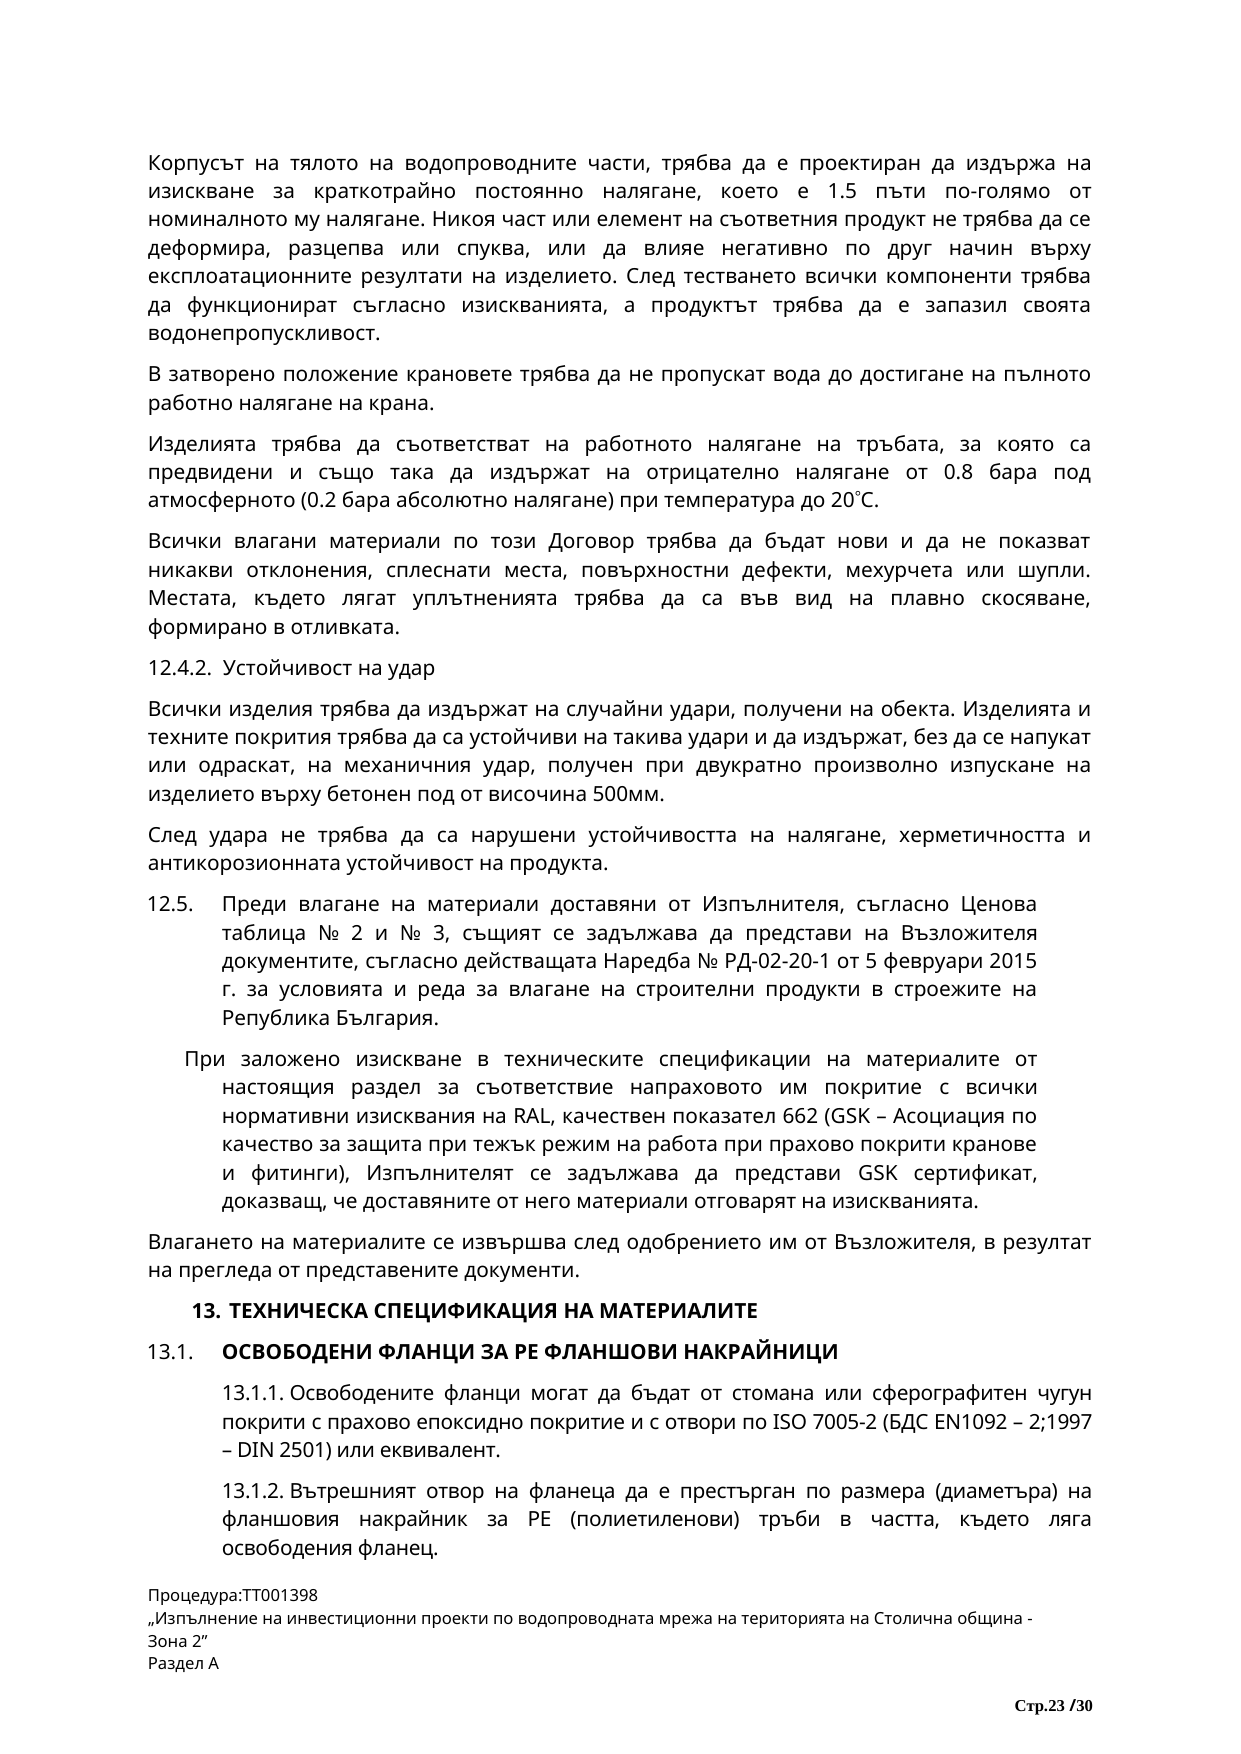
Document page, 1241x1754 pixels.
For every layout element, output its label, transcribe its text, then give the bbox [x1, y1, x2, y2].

text След удара не трябва да са нарушени устойчивостта на налягане, херметичността и антикорозионната устойчивост на продукта. [148, 820, 1092, 877]
text При заложено изискване в техническите спецификации на материалите от настоящия раздел за съответствие напраховото им покритие с всички нормативни изисквания на RAL, качествен показател 662 (GSK – Асоциация по качество за защита при тежък режим на работа при прахово покрити кранове и фитинги), Изпълнителят се задължава да представи GSK сертификат, доказващ, че доставяните от него материали отговарят на изискванията. [184, 1044, 1038, 1214]
list ОСВОБОДЕНИ ФЛАНЦИ ЗА PE ФЛАНШОВИ НАКРАЙНИЦИ [147, 1337, 1092, 1366]
text В затворено положение крановете трябва да не пропускат вода до достигане на пълното работно налягане на крана. [148, 359, 1092, 416]
list Освободените фланци могат да бъдат от стомана или сферографитен чугун покрити с прахово епоксидно покритие и с отвори по 7005-2 (БДС EN1092 – 2;1997 – DIN 2501) или еквивалент. [222, 1378, 1092, 1464]
text Всички изделия трябва да издържат на случайни удари, получени на обекта. Изделията и техните покрития трябва да са устойчиви на такива удари и да издържат, без да се напукат или одраскат, на механичния удар, получен при двукратно произволно изпускане на изделието върху бетонен под от височина 500мм. [148, 694, 1092, 807]
list Вътрешният отвор на фланеца да е престърган по размера (диаметъра) на фланшовия накрайник за PE (полиетиленови) тръби в частта, където ляга освободения фланец. [222, 1476, 1092, 1561]
list ТЕХНИЧЕСКА СПЕЦИФИКАЦИЯ НА МАТЕРИАЛИТЕ [191, 1296, 1038, 1325]
text Изделията трябва да съответстват на работното налягане на тръбата, за която са предвидени и също така да издържат на отрицателно налягане от 0.8 бара под атмосферното (0.2 бара абсолютно налягане) при температура до 20C. [148, 429, 1092, 514]
text Всички влагани материали по този Договор трябва да бъдат нови и да не показват никакви отклонения, сплеснати места, повърхностни дефекти, мехурчета или шупли. Местата, където лягат уплътненията трябва да са във вид на плавно скосяване, формирано в отливката. [148, 526, 1092, 640]
text Влагането на материалите се извършва след одобрението им от Възложителя, в резултат на прегледа от представените документи. [148, 1227, 1092, 1284]
list Устойчивост на удар [148, 653, 1038, 681]
list Преди влагане на материали доставяни от Изпълнителя, съгласно Ценова таблица № 2 и № 3, същият се задължава да представи на Възложителя документите, съгласно действащата Наредба № РД-02-20-1 от 5 февруари 2015 г. за условията и реда за влагане на строителни продукти в строежите на Република България. [147, 889, 1038, 1031]
text Корпусът на тялото на водопроводните части, трябва да е проектиран да издържа на изискване за краткотрайно постоянно налягане, което е 1.5 пъти по-голямо от номиналното му налягане. Никоя част или елемент на съответния продукт не трябва да се деформира, разцепва или спуква, или да влияе негативно по друг начин върху експлоатационните резултати на изделието. След тестването всички компоненти трябва да функционират съгласно изискванията, а продуктът трябва да е запазил своята водонепропускливост. [148, 148, 1092, 347]
